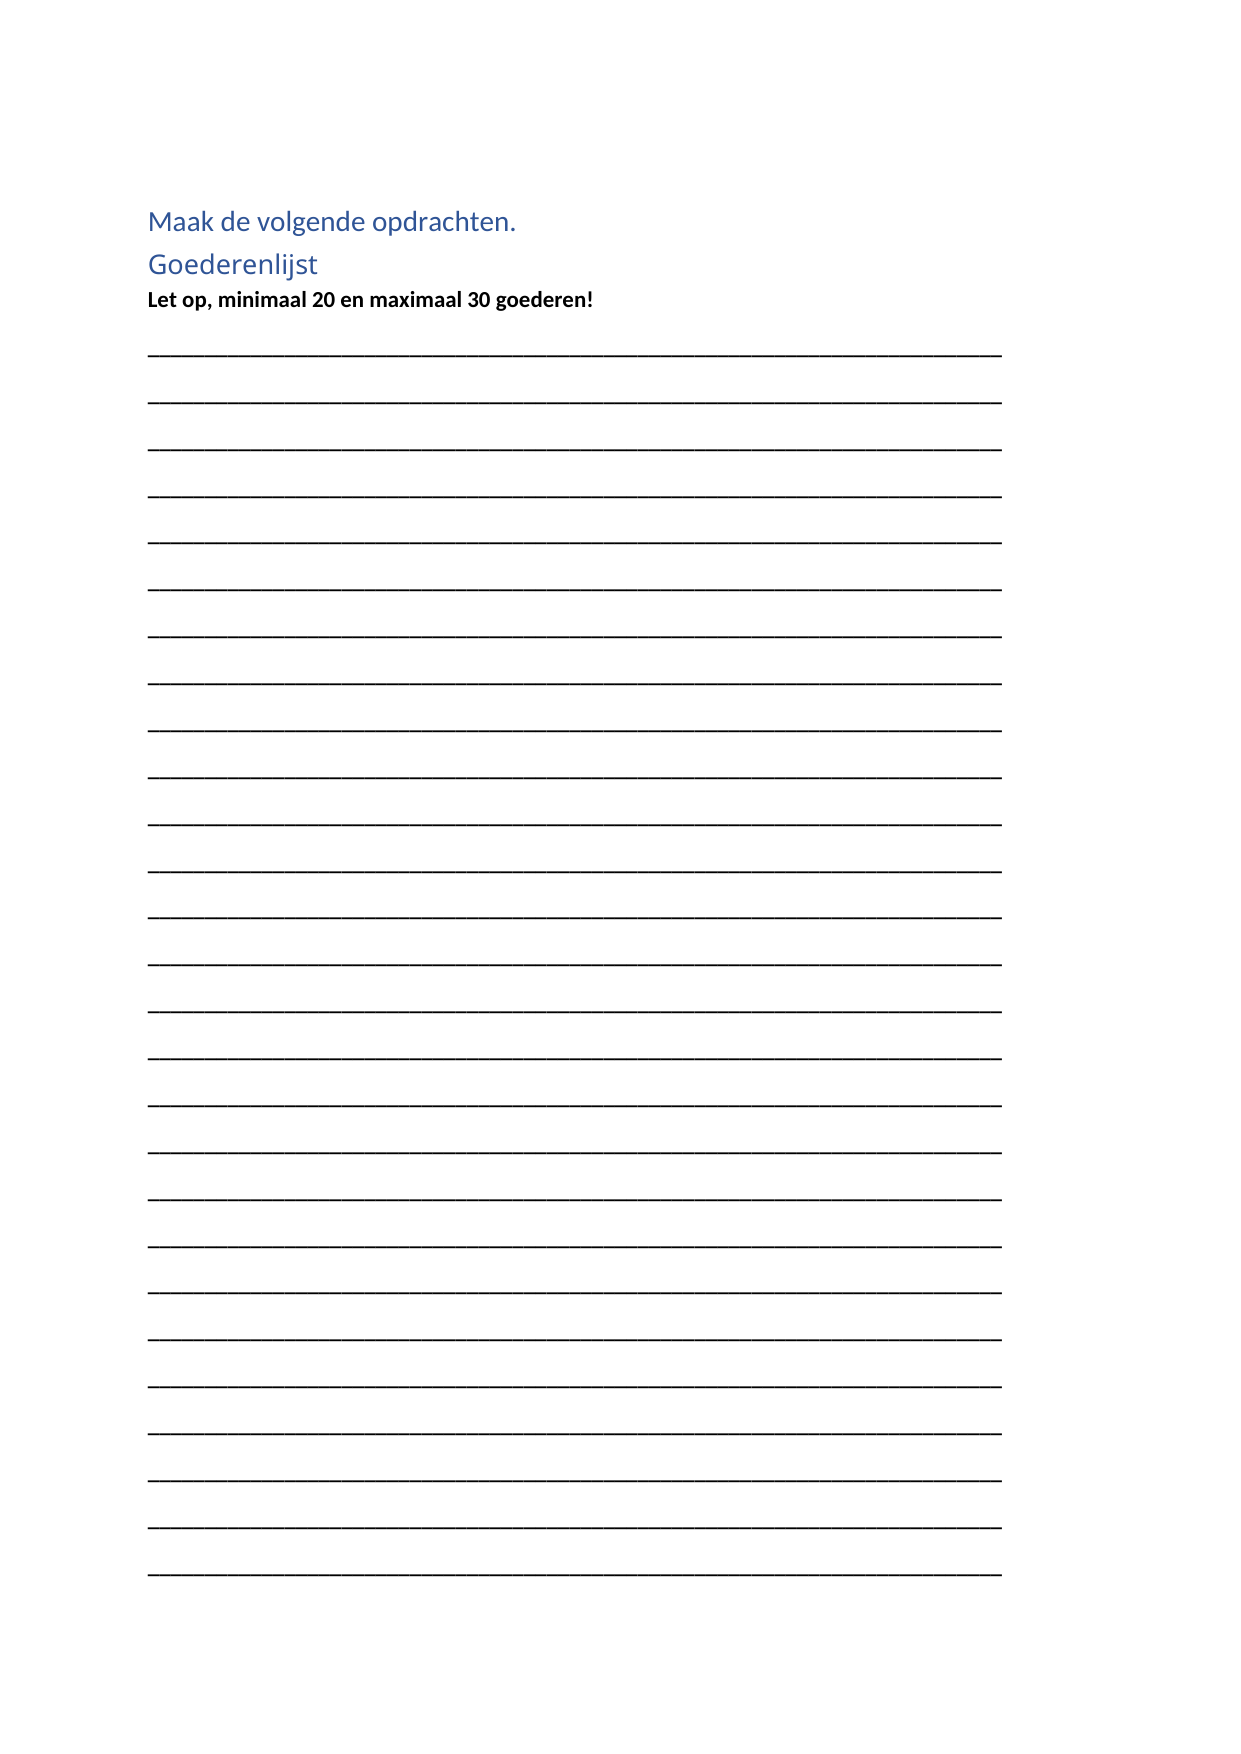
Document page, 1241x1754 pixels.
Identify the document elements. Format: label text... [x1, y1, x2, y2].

text ___________________________________________________________________________ [148, 1223, 1093, 1251]
text ___________________________________________________________________________ [148, 1410, 1093, 1438]
text ___________________________________________________________________________ [148, 519, 1093, 548]
text ___________________________________________________________________________ [148, 941, 1093, 969]
text ___________________________________________________________________________ [148, 473, 1093, 501]
text ___________________________________________________________________________ [148, 566, 1093, 594]
text ___________________________________________________________________________ [148, 332, 1093, 360]
text ___________________________________________________________________________ [148, 426, 1093, 454]
text ___________________________________________________________________________ [148, 1176, 1093, 1204]
text ___________________________________________________________________________ [148, 379, 1093, 407]
text ___________________________________________________________________________ [148, 707, 1093, 735]
text Let op, minimaal 20 en maximaal 30 goederen! [148, 285, 1093, 313]
text ___________________________________________________________________________ [148, 848, 1093, 876]
text ___________________________________________________________________________ [148, 894, 1093, 923]
subtitle Maak de volgende opdrachten. [148, 203, 1093, 238]
text ___________________________________________________________________________ [148, 988, 1093, 1016]
text ___________________________________________________________________________ [148, 754, 1093, 782]
text ___________________________________________________________________________ [148, 1035, 1093, 1063]
text ___________________________________________________________________________ [148, 1082, 1093, 1110]
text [148, 1457, 1093, 1485]
text ___________________________________________________________________________ [148, 1269, 1093, 1298]
subtitle Goederenlijst [148, 245, 1093, 282]
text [148, 1504, 1093, 1532]
text ___________________________________________________________________________ [148, 660, 1093, 688]
text ___________________________________________________________________________ [148, 1363, 1093, 1391]
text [148, 1551, 1093, 1579]
text ___________________________________________________________________________ [148, 613, 1093, 641]
text ___________________________________________________________________________ [148, 1316, 1093, 1344]
text ___________________________________________________________________________ [148, 801, 1093, 829]
text ___________________________________________________________________________ [148, 1129, 1093, 1157]
